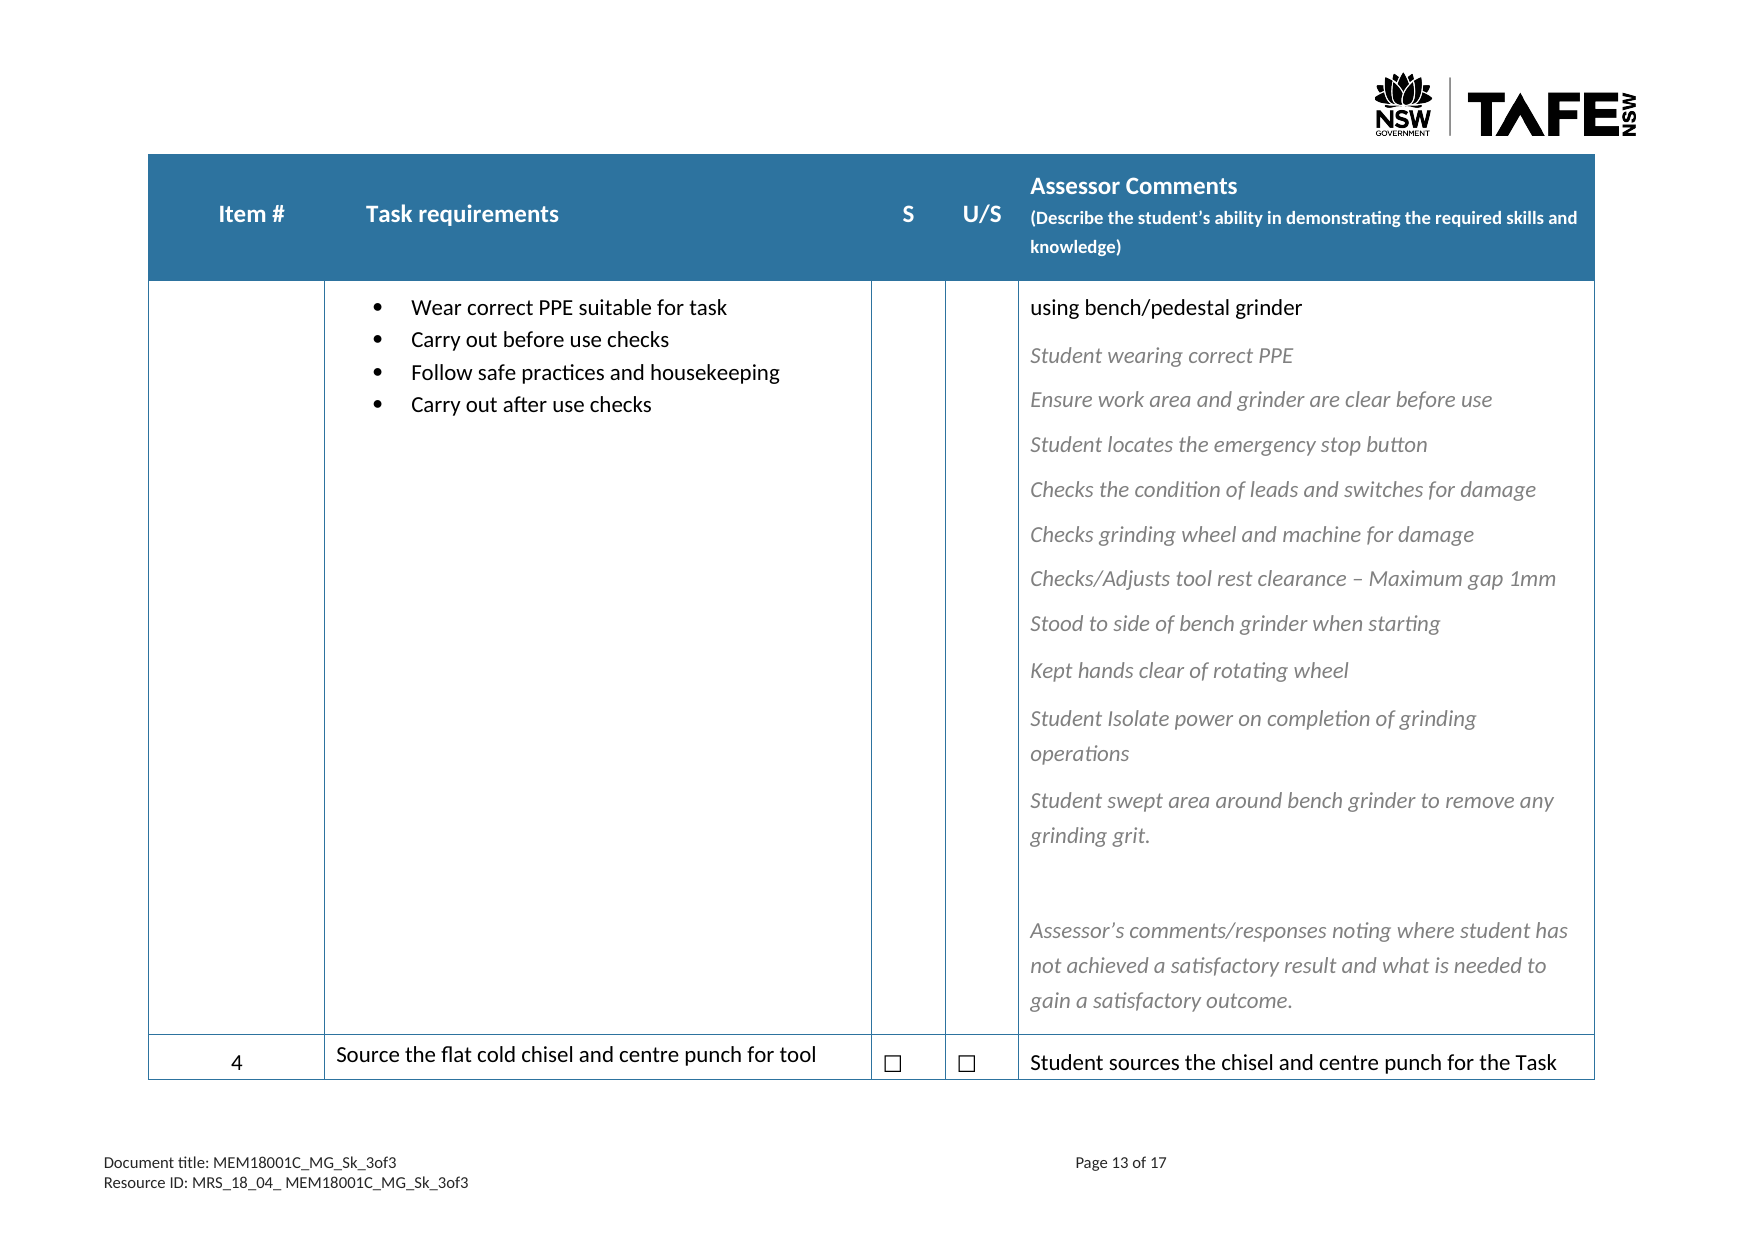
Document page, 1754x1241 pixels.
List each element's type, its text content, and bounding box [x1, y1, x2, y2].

table_cell [872, 281, 945, 1034]
table_cell Source the flat cold chisel and centre punch for tool sharpening task. [325, 1035, 871, 1079]
table_header Task requirements [355, 155, 871, 280]
table_header S [872, 155, 945, 280]
table_cell 4 [149, 1035, 324, 1079]
table_cell [872, 1035, 945, 1079]
table_cell [946, 281, 1018, 1034]
table_header Item # [149, 155, 354, 280]
table_cell [946, 1035, 1018, 1079]
table_cell 3 [149, 281, 324, 1034]
table_header Assessor Comments (Describe the student’s ability in demonstrating the required skills and knowledge) [1019, 155, 1594, 280]
table_header U/S [946, 155, 1018, 280]
picture [1375, 71, 1636, 137]
